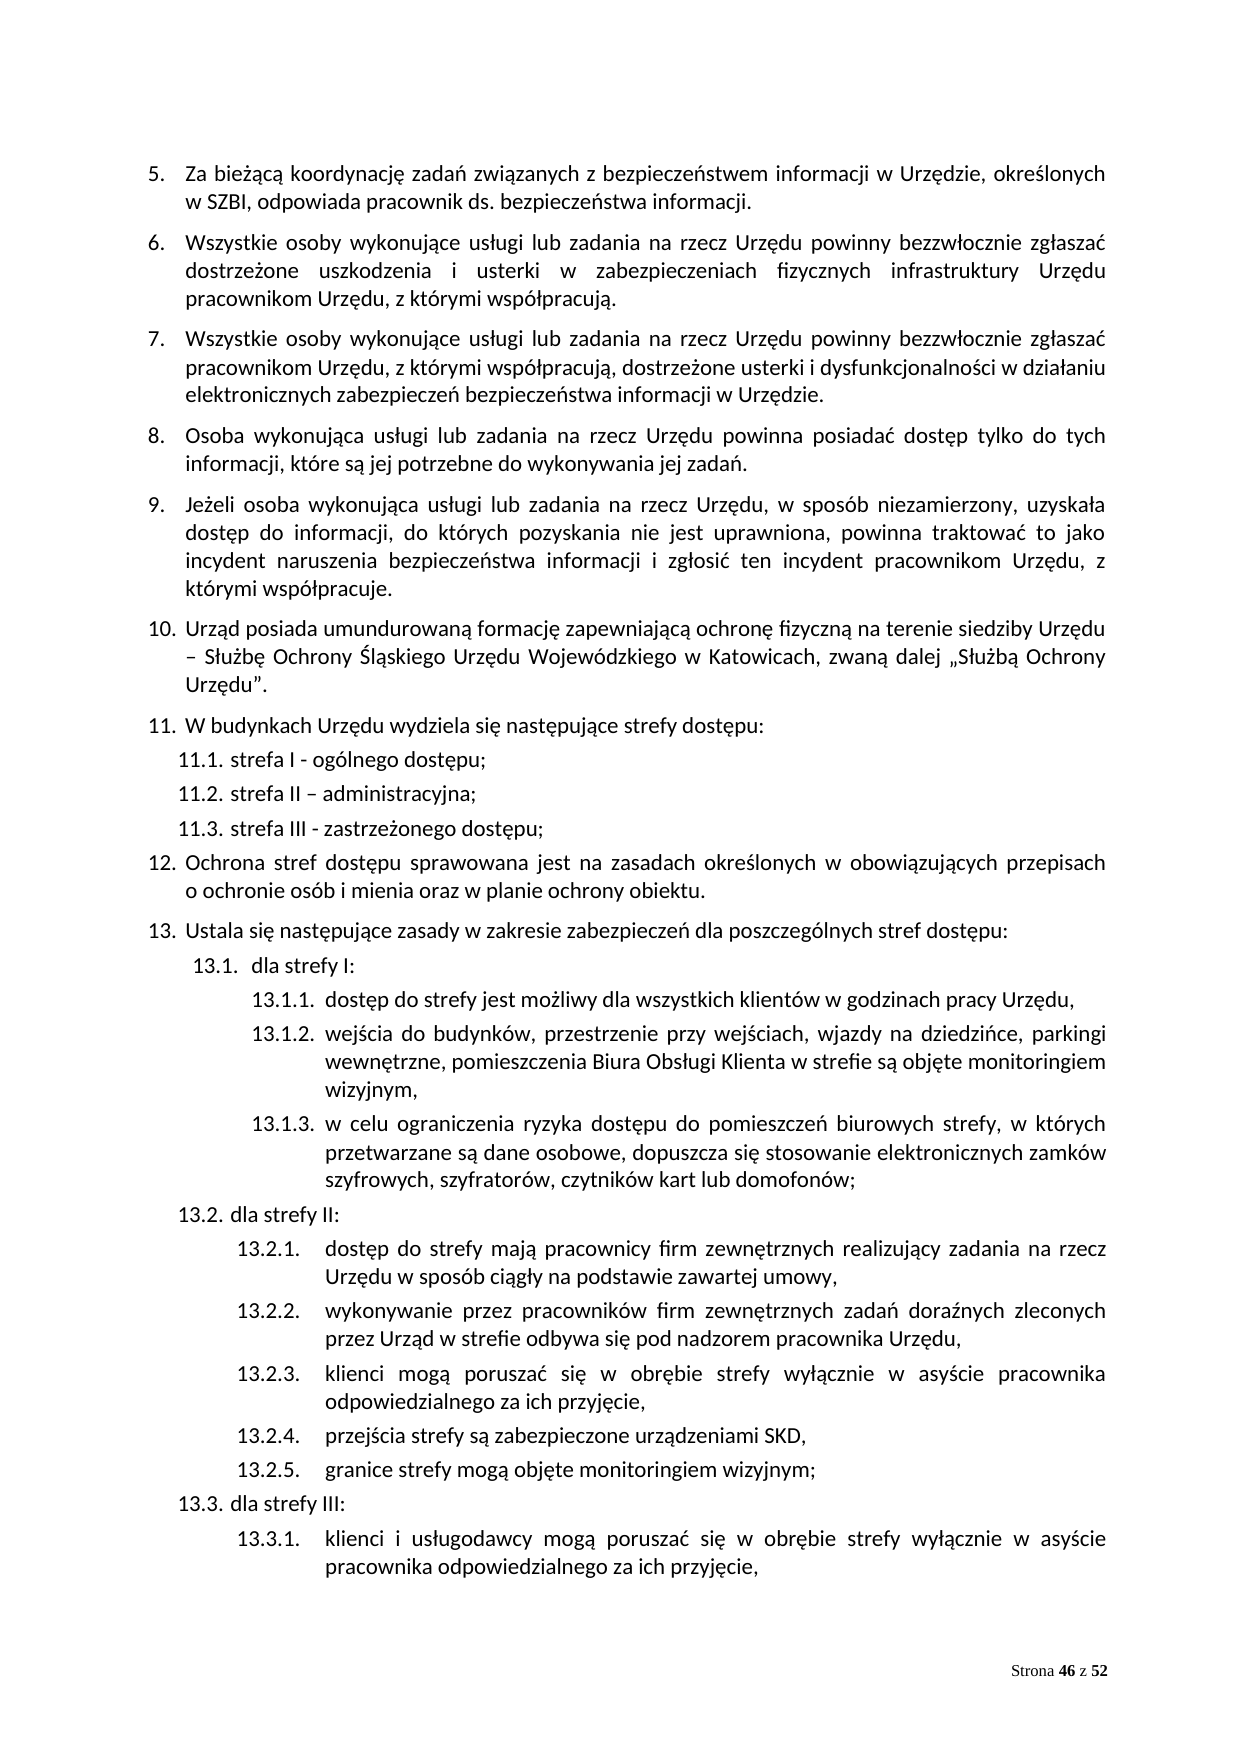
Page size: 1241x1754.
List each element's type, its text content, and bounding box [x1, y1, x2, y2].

list dla strefy I: [192, 951, 1107, 979]
list Za bieżącą koordynację zadań związanych z bezpieczeństwem informacji w Urzędzie, określonych w SZBI, odpowiada pracownik ds. bezpieczeństwa informacji. [148, 159, 1107, 216]
list dla strefy II: [177, 1200, 1107, 1228]
list Urząd posiada umundurowaną formację zapewniającą ochronę fizyczną na terenie siedziby Urzędu – Służbę Ochrony Śląskiego Urzędu Wojewódzkiego w Katowicach, zwaną dalej „Służbą Ochrony Urzędu”. [148, 614, 1107, 698]
list strefa II – administracyjna; [177, 779, 1107, 807]
list strefa I - ogólnego dostępu; [177, 745, 1107, 773]
list granice strefy mogą objęte monitoringiem wizyjnym; [236, 1455, 1107, 1483]
list klienci mogą poruszać się w obrębie strefy wyłącznie w asyście pracownika odpowiedzialnego za ich przyjęcie, [236, 1359, 1107, 1415]
list Ochrona stref dostępu sprawowana jest na zasadach określonych w obowiązujących przepisach o ochronie osób i mienia oraz w planie ochrony obiektu. [148, 848, 1107, 904]
list Ustala się następujące zasady w zakresie zabezpieczeń dla poszczególnych stref dostępu: [148, 916, 1107, 944]
list Wszystkie osoby wykonujące usługi lub zadania na rzecz Urzędu powinny bezzwłocznie zgłaszać pracownikom Urzędu, z którymi współpracują, dostrzeżone usterki i dysfunkcjonalności w działaniu elektronicznych zabezpieczeń bezpieczeństwa informacji w Urzędzie. [148, 324, 1107, 409]
list dostęp do strefy mają pracownicy firm zewnętrznych realizujący zadania na rzecz Urzędu w sposób ciągły na podstawie zawartej umowy, [236, 1234, 1107, 1290]
list wykonywanie przez pracowników firm zewnętrznych zadań doraźnych zleconych przez Urząd w strefie odbywa się pod nadzorem pracownika Urzędu, [236, 1296, 1107, 1352]
list strefa III - zastrzeżonego dostępu; [177, 814, 1107, 842]
list wejścia do budynków, przestrzenie przy wejściach, wjazdy na dziedzińce, parkingi wewnętrzne, pomieszczenia Biura Obsługi Klienta w strefie są objęte monitoringiem wizyjnym, [251, 1019, 1107, 1103]
list przejścia strefy są zabezpieczone urządzeniami SKD, [236, 1421, 1107, 1449]
list klienci i usługodawcy mogą poruszać się w obrębie strefy wyłącznie w asyście pracownika odpowiedzialnego za ich przyjęcie, [236, 1524, 1107, 1580]
list Osoba wykonująca usługi lub zadania na rzecz Urzędu powinna posiadać dostęp tylko do tych informacji, które są jej potrzebne do wykonywania jej zadań. [148, 421, 1107, 477]
list dla strefy III: [177, 1489, 1107, 1518]
list Wszystkie osoby wykonujące usługi lub zadania na rzecz Urzędu powinny bezzwłocznie zgłaszać dostrzeżone uszkodzenia i usterki w zabezpieczeniach fizycznych infrastruktury Urzędu pracownikom Urzędu, z którymi współpracują. [148, 228, 1107, 312]
list dostęp do strefy jest możliwy dla wszystkich klientów w godzinach pracy Urzędu, [251, 985, 1107, 1013]
list W budynkach Urzędu wydziela się następujące strefy dostępu: [148, 711, 1107, 739]
list w celu ograniczenia ryzyka dostępu do pomieszczeń biurowych strefy, w których przetwarzane są dane osobowe, dopuszcza się stosowanie elektronicznych zamków szyfrowych, szyfratorów, czytników kart lub domofonów; [251, 1109, 1107, 1194]
list Jeżeli osoba wykonująca usługi lub zadania na rzecz Urzędu, w sposób niezamierzony, uzyskała dostęp do informacji, do których pozyskania nie jest uprawniona, powinna traktować to jako incydent naruszenia bezpieczeństwa informacji i zgłosić ten incydent pracownikom Urzędu, z którymi współpracuje. [148, 490, 1107, 602]
